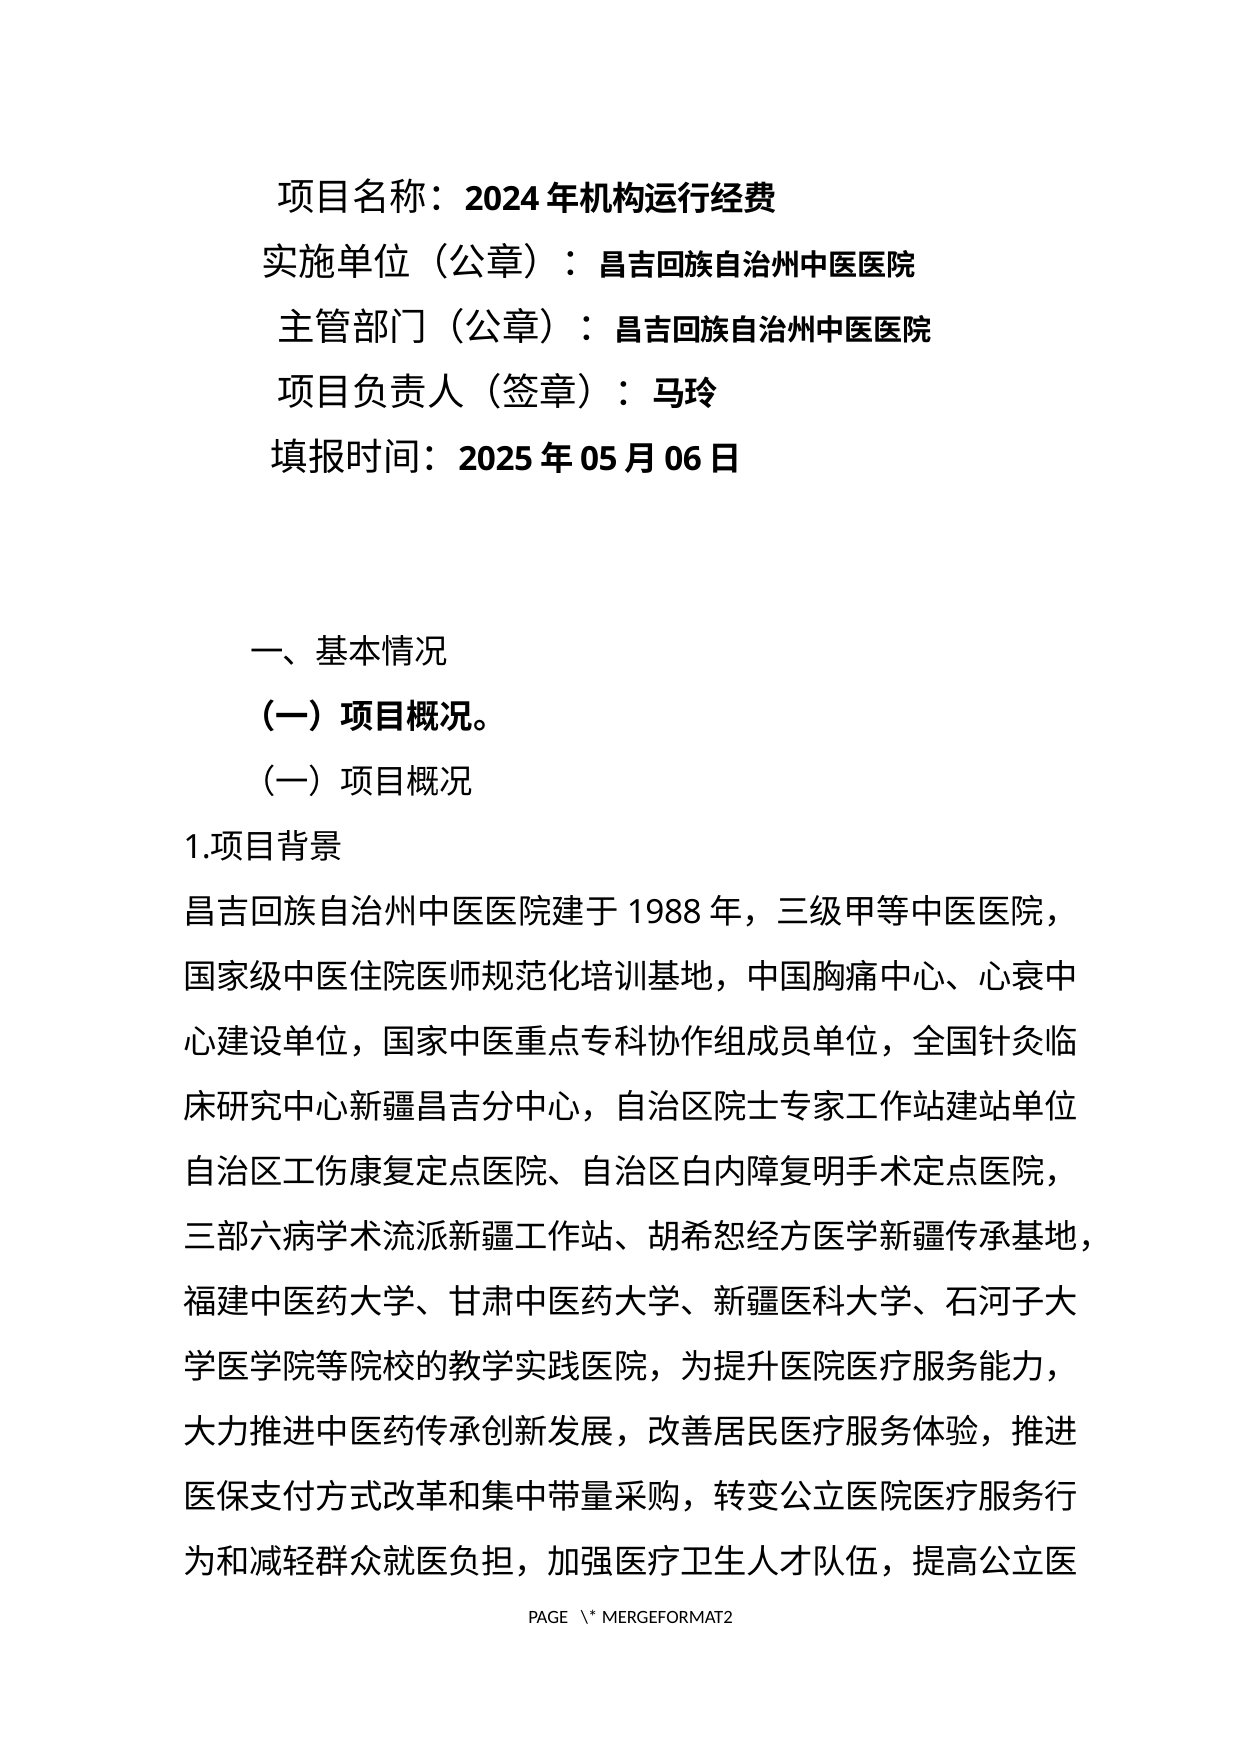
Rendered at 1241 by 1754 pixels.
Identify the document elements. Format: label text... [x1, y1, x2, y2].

text （一）项目概况。 [183, 682, 1078, 747]
text 一、基本情况 [183, 617, 1078, 682]
text 实施单位（公章）：昌吉回族自治州中医医院 [183, 227, 1078, 292]
text 主管部门（公章）：昌吉回族自治州中医医院 [183, 292, 1078, 357]
text 项目负责人（签章）：马玲 [183, 357, 1078, 422]
text 项目名称：2024年机构运行经费 [183, 162, 1078, 227]
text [183, 747, 1078, 1592]
text 填报时间：2025年05月06日 [211, 422, 1078, 487]
